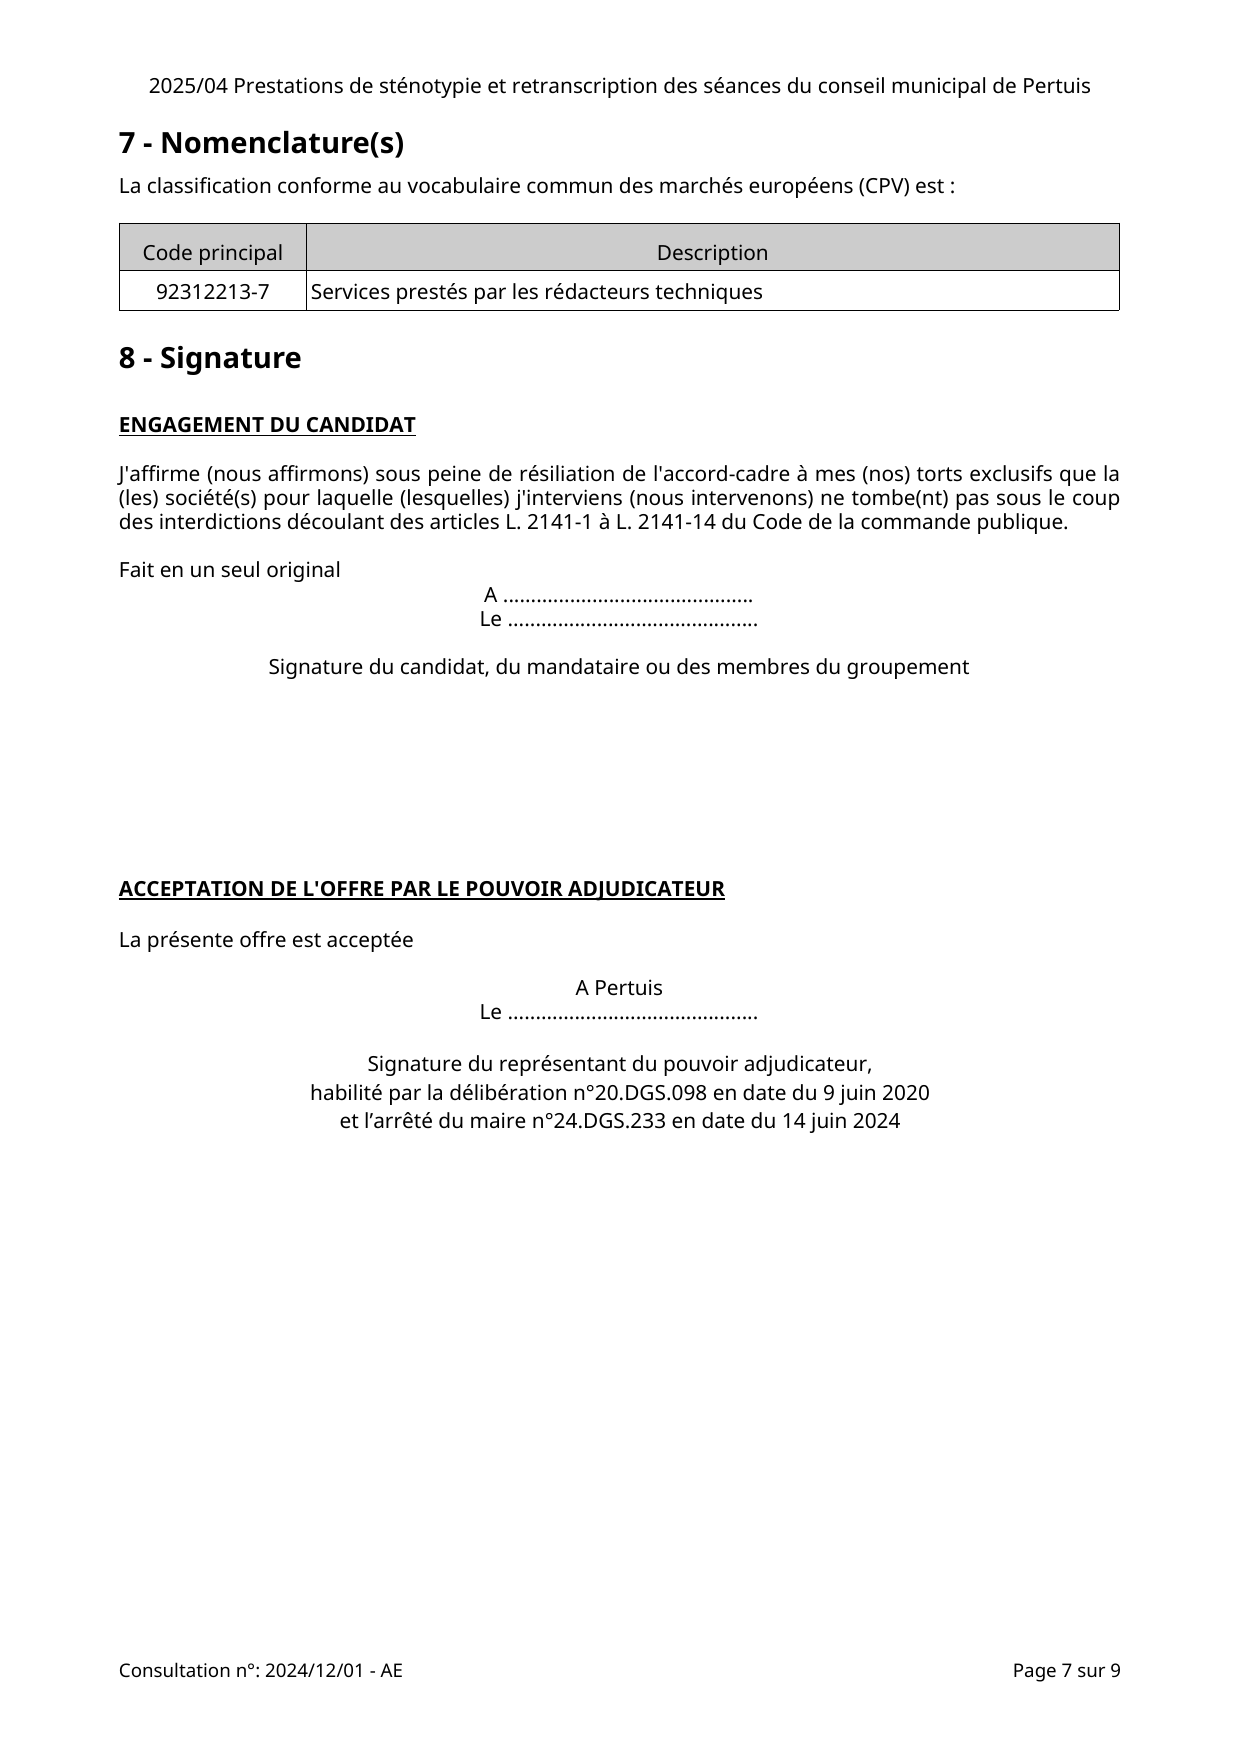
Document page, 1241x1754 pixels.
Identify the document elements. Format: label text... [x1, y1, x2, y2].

text La classification conforme au vocabulaire commun des marchés européens (CPV) est : [119, 174, 1121, 198]
text La présente offre est acceptée [119, 928, 1121, 952]
text ENGAGEMENT DU CANDIDAT [119, 413, 1121, 438]
table_cell 92312213-7 [120, 271, 306, 309]
text Fait en un seul original [119, 558, 1121, 583]
text ACCEPTATION DE L'OFFRE PAR LE POUVOIR ADJUDICATEUR [119, 874, 1121, 903]
table_header Description [307, 224, 1119, 270]
table_header Code principal [120, 224, 306, 270]
table_cell Services prestés par les rédacteurs techniques [307, 271, 1119, 309]
text Signature du candidat, du mandataire ou des membres du groupement [119, 655, 1119, 679]
text A ............................................. [119, 583, 1119, 607]
subtitle 7 - Nomenclature(s) [119, 122, 1121, 162]
text habilité par la délibération n°20.DGS.098 en date du 9 juin 2020 [119, 1078, 1121, 1106]
text et l’arrêté du maire n°24.DGS.233 en date du 14 juin 2024 [119, 1106, 1121, 1135]
text Signature du représentant du pouvoir adjudicateur, [119, 1049, 1121, 1078]
subtitle 8 - Signature [119, 337, 1121, 377]
text Le ............................................. [119, 607, 1119, 631]
text Le ............................................. [119, 1000, 1119, 1024]
text A Pertuis [119, 976, 1119, 1000]
text J'affirme (nous affirmons) sous peine de résiliation de l'accord-cadre à mes (nos) torts exclusifs que la (les) société(s) pour laquelle (lesquelles) j'interviens (nous intervenons) ne tombe(nt) pas sous le coup des interdictions découlant des articles L. 2141-1 à L. 2141-14 du Code de la commande publique. [119, 462, 1121, 534]
